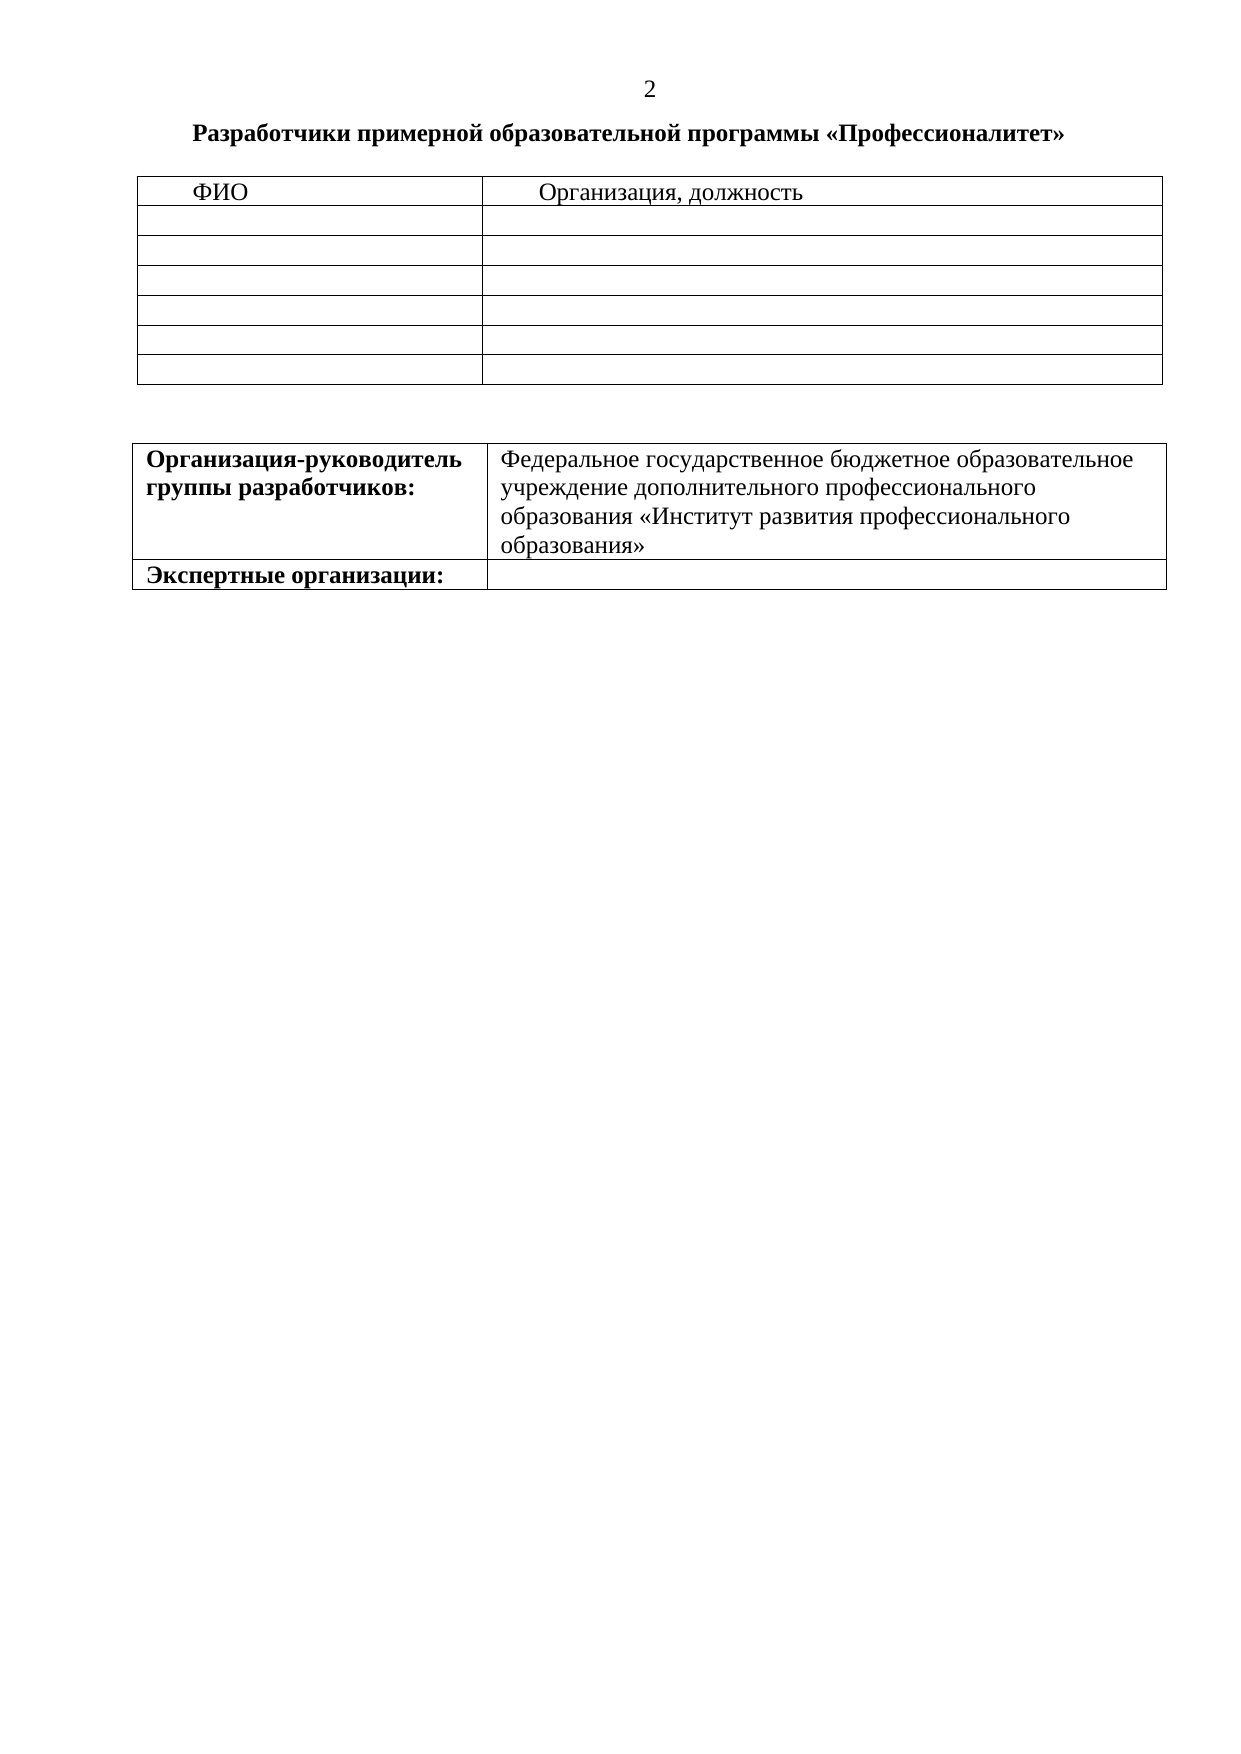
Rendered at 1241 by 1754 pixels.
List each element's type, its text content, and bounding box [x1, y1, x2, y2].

table_header Федеральное государственное бюджетное образовательное учреждение дополнительного профессионального образования «Институт развития профессионального образования» [488, 444, 1166, 559]
table_cell [483, 296, 1162, 324]
table_cell [483, 355, 1162, 384]
text Разработчики примерной образовательной программы «Профессионалитет» [118, 118, 1181, 147]
table_cell [488, 560, 1166, 588]
table_cell [138, 355, 482, 384]
table_cell Экспертные организации: [133, 560, 487, 588]
table_header Организация, должность [483, 177, 1162, 205]
table_cell [138, 206, 482, 235]
table_cell [483, 266, 1162, 295]
table_cell [483, 326, 1162, 354]
table_cell [138, 236, 482, 265]
table_header ФИО [138, 177, 482, 205]
table_cell [138, 266, 482, 295]
table_cell [138, 326, 482, 354]
table_cell [138, 296, 482, 324]
table_header Организация-руководитель группы разработчиков: [133, 444, 487, 559]
table_cell [483, 236, 1162, 265]
table_cell [483, 206, 1162, 235]
